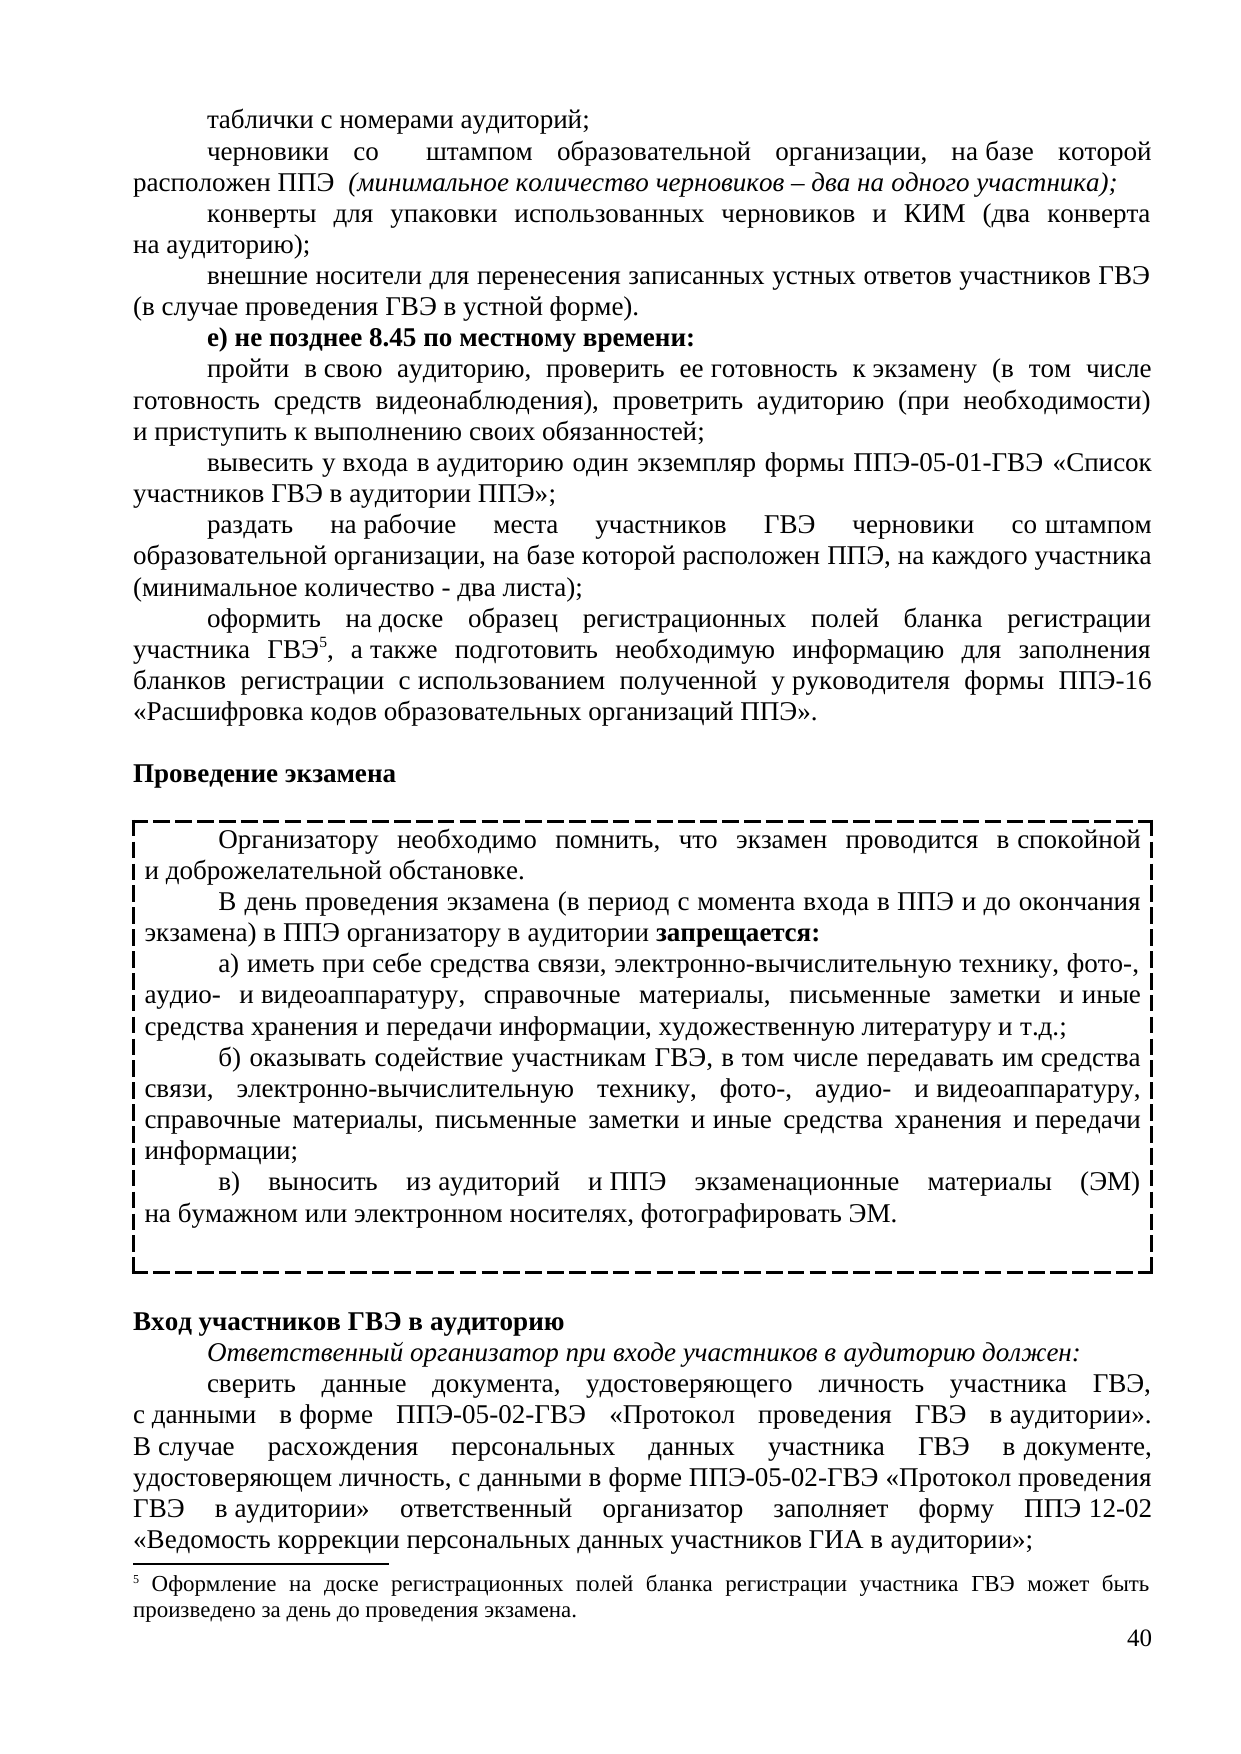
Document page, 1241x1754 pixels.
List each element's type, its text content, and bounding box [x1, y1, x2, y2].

text таблички с номерами аудиторий; [133, 103, 1152, 134]
text черновики со штампом образовательной организации, на базе которой расположен ППЭ (минимальное количество черновиков – два на одного участника); [133, 134, 1152, 197]
text Вход участников ГВЭ в аудиторию [133, 1305, 1152, 1336]
table_header Организатору необходимо помнить, что экзамен проводится в спокойной и доброжелательной обстановке. В день проведения экзамена (в период с момента входа в ППЭ и до окончания экзамена) в ППЭ организатору в аудитории запрещается: а) иметь при себе средства связи, электронно-вычислительную технику, фото-, аудио- и видеоаппаратуру, справочные материалы, письменные заметки и иные средства хранения и передачи информации, художественную литературу и т.д.; б) оказывать содействие участникам ГВЭ, в том числе передавать им средства связи, электронно-вычислительную технику, фото-, аудио- и видеоаппаратуру, справочные материалы, письменные заметки и иные средства хранения и передачи информации; в) выносить из аудиторий и ППЭ экзаменационные материалы (ЭМ) на бумажном или электронном носителях, фотографировать ЭМ. [133, 820, 1152, 1271]
text конверты для упаковки использованных черновиков и КИМ (два конверта на аудиторию); [133, 197, 1152, 259]
text пройти в свою аудиторию, проверить ее готовность к экзамену (в том числе готовность средств видеонаблюдения), проветрить аудиторию (при необходимости) и приступить к выполнению своих обязанностей; [133, 353, 1152, 446]
text внешние носители для перенесения записанных устных ответов участников ГВЭ (в случае проведения ГВЭ в устной форме). [133, 259, 1152, 321]
text раздать на рабочие места участников ГВЭ черновики со штампом образовательной организации, на базе которой расположен ППЭ, на каждого участника (минимальное количество - два листа); [133, 508, 1152, 602]
text оформить на доске образец регистрационных полей бланка регистрации участника ГВЭ, а также подготовить необходимую информацию для заполнения бланков регистрации с использованием полученной у руководителя формы ППЭ-16 «Расшифровка кодов образовательных организаций ППЭ». [133, 602, 1152, 726]
text Ответственный организатор при входе участников в аудиторию должен: [133, 1336, 1152, 1367]
text вывесить у входа в аудиторию один экземпляр формы ППЭ-05-01-ГВЭ «Список участников ГВЭ в аудитории ППЭ»; [133, 446, 1152, 508]
text Проведение экзамена [133, 757, 1152, 789]
text е) не позднее 8.45 по местному времени: [133, 321, 1152, 353]
text сверить данные документа, удостоверяющего личность участника ГВЭ, с данными в форме ППЭ-05-02-ГВЭ «Протокол проведения ГВЭ в аудитории». В случае расхождения персональных данных участника ГВЭ в документе, удостоверяющем личность, с данными в форме ППЭ-05-02-ГВЭ «Протокол проведения ГВЭ в аудитории» ответственный организатор заполняет форму ППЭ 12-02 «Ведомость коррекции персональных данных участников ГИА в аудитории»; [133, 1367, 1152, 1554]
